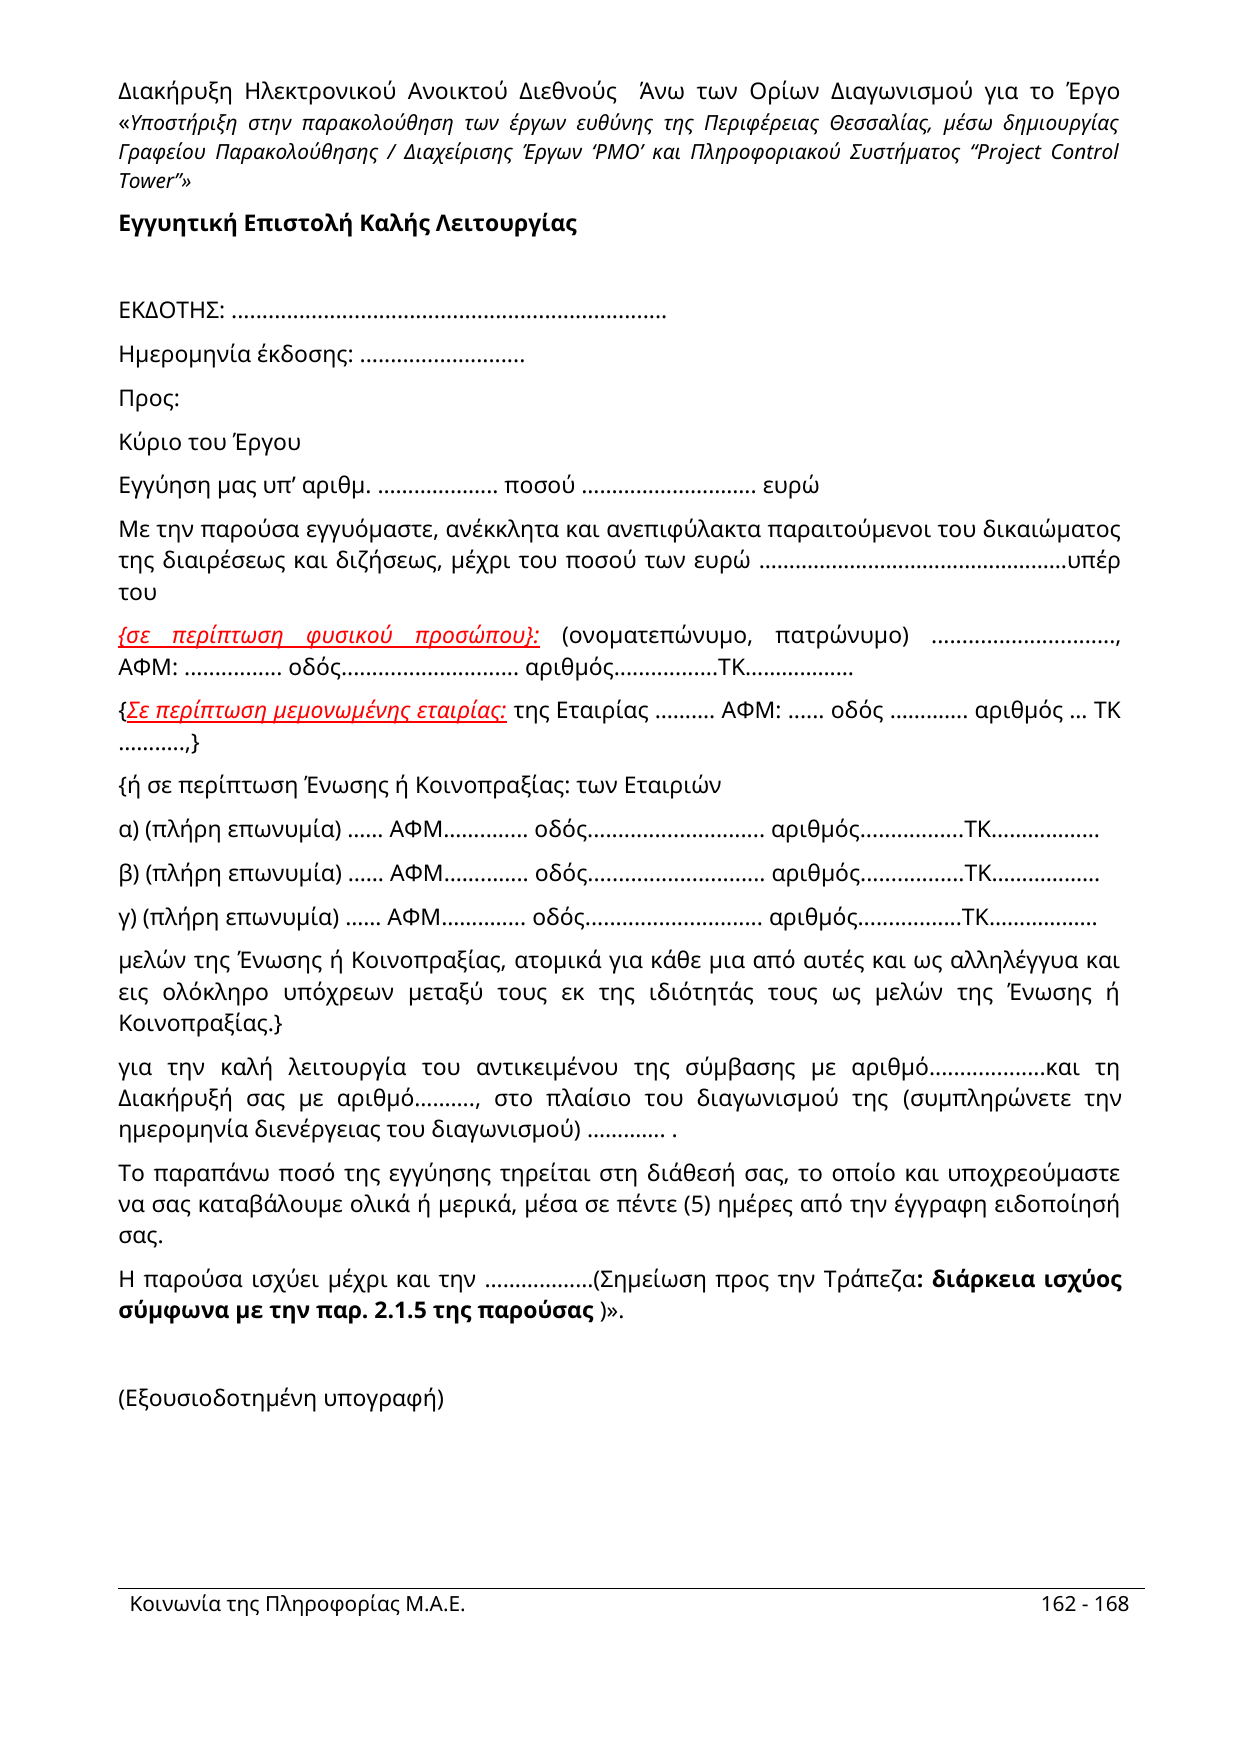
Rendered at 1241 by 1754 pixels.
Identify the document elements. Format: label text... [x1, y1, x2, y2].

text Προς: [118, 382, 1122, 413]
text Εγγύηση μας υπ’ αριθμ. ……………….. ποσού ………………….……. ευρώ [118, 469, 1122, 501]
text για την καλή λειτουργία του αντικειμένου της σύμβασης με αριθμό...................και τη Διακήρυξή σας με αριθμό………., στο πλαίσιο του διαγωνισμού της (συμπληρώνετε την ημερομηνία διενέργειας του διαγωνισμού) …………. . [118, 1051, 1122, 1144]
text Εγγυητική Επιστολή Καλής Λειτουργίας [118, 207, 1122, 238]
text Με την παρούσα εγγυόμαστε, ανέκκλητα και ανεπιφύλακτα παραιτούμενοι του δικαιώματος της διαιρέσεως και διζήσεως, μέχρι του ποσού των ευρώ ……………………………………………υπέρ του [118, 513, 1122, 607]
text Το παραπάνω ποσό της εγγύησης τηρείται στη διάθεσή σας, το οποίο και υποχρεούμαστε να σας καταβάλουμε ολικά ή μερικά, μέσα σε πέντε (5) ημέρες από την έγγραφη ειδοποίησή σας. [118, 1157, 1122, 1251]
text μελών της Ένωσης ή Κοινοπραξίας, ατομικά για κάθε μια από αυτές και ως αλληλέγγυα και εις ολόκληρο υπόχρεων μεταξύ τους εκ της ιδιότητάς τους ως μελών της Ένωσης ή Κοινοπραξίας.} [118, 944, 1122, 1038]
text (Εξουσιοδοτημένη υπογραφή) [118, 1382, 1122, 1413]
text Ημερομηνία έκδοσης: ........................... [118, 338, 1122, 369]
text β) (πλήρη επωνυμία) …… ΑΦΜ…….….... οδός............................. αριθμός.................ΤΚ……………… [118, 857, 1122, 888]
text Κύριο του Έργου [118, 426, 1122, 457]
text ΕΚΔΟΤΗΣ: ....................................................................... [118, 294, 1122, 326]
text γ) (πλήρη επωνυμία) …… ΑΦΜ…….….... οδός............................. αριθμός.................ΤΚ……………… [118, 901, 1122, 932]
text {ή σε περίπτωση Ένωσης ή Κοινοπραξίας: των Εταιριών [118, 769, 1122, 801]
text α) (πλήρη επωνυμία) …… ΑΦΜ…….….... οδός............................. αριθμός.................ΤΚ……………… [118, 813, 1122, 844]
text {σε περίπτωση φυσικού προσώπου}: (ονοματεπώνυμο, πατρώνυμο) .............................., ΑΦΜ: ................ οδός............................. αριθμός.................ΤΚ……………… [118, 619, 1122, 682]
text Η παρούσα ισχύει μέχρι και την ………………(Σημείωση προς την Τράπεζα: διάρκεια ισχύος σύμφωνα με την παρ. 2.1.5 της παρούσας )». [118, 1263, 1122, 1326]
text {Σε περίπτωση μεμονωμένης εταιρίας: της Εταιρίας ………. ΑΦΜ: ...... οδός …………. αριθμός … ΤΚ ………..,} [118, 694, 1122, 757]
